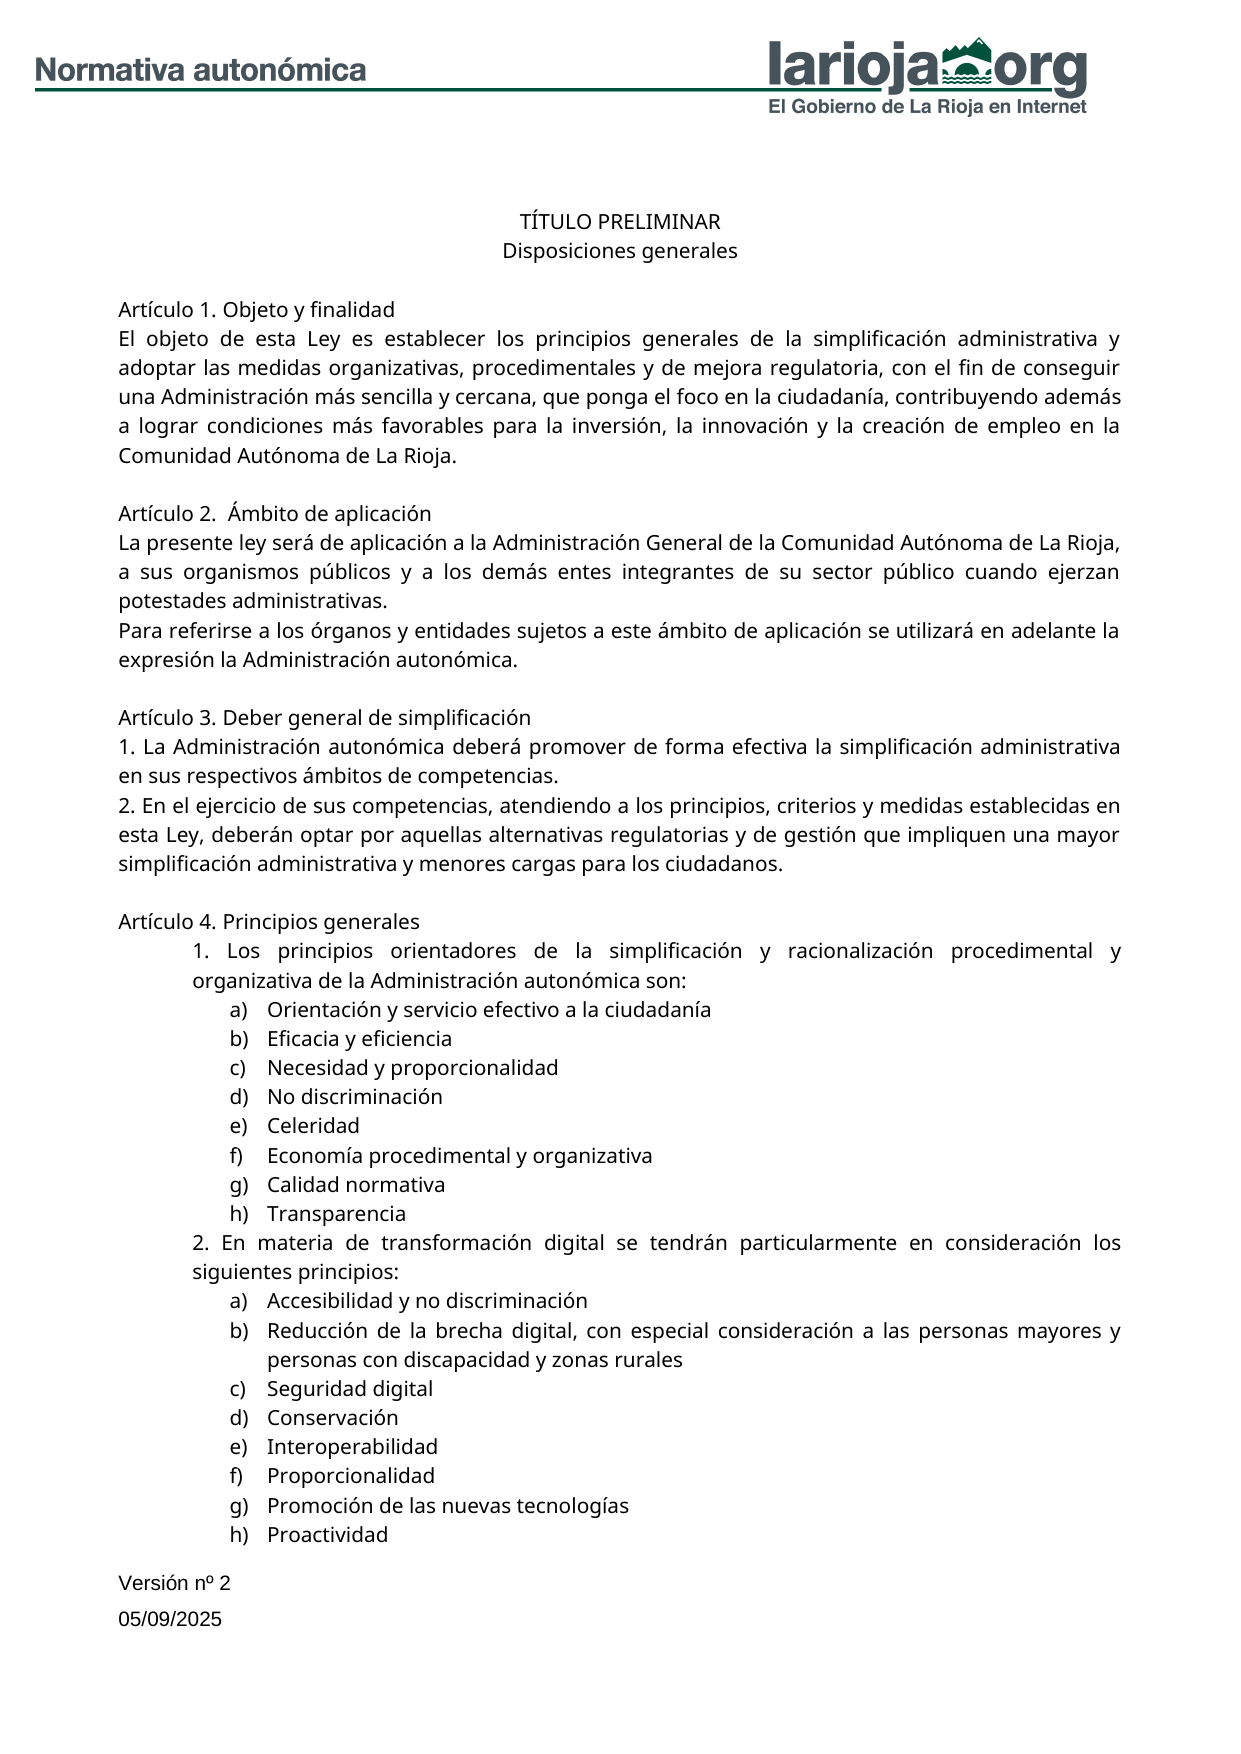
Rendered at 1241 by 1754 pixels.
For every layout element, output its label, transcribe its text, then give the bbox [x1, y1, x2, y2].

list Transparencia [229, 1198, 1122, 1227]
list Objeto y finalidad [118, 294, 1122, 323]
list Principios generales [118, 906, 1122, 936]
subtitle TÍTULO PRELIMINAR [118, 206, 1122, 236]
list Conservación [229, 1402, 1122, 1431]
text El objeto de esta Ley es establecer los principios generales de la simplificación administrativa y adoptar las medidas organizativas, procedimentales y de mejora regulatoria, con el fin de conseguir una Administración más sencilla y cercana, que ponga el foco en la ciudadanía, contribuyendo además a lograr condiciones más favorables para la inversión, la innovación y la creación de empleo en la Comunidad Autónoma de La Rioja. [118, 323, 1122, 469]
text Para referirse a los órganos y entidades sujetos a este ámbito de aplicación se utilizará en adelante la expresión la Administración autonómica. [118, 615, 1122, 673]
list Ámbito de aplicación [118, 498, 1122, 527]
text 2. En materia de transformación digital se tendrán particularmente en consideración los siguientes principios: [192, 1227, 1122, 1286]
subtitle Disposiciones generales [118, 236, 1122, 265]
list Proactividad [229, 1519, 1122, 1548]
list No discriminación [229, 1081, 1122, 1111]
picture [31, 32, 1091, 121]
text 1. La Administración autonómica deberá promover de forma efectiva la simplificación administrativa en sus respectivos ámbitos de competencias. [118, 731, 1122, 790]
text 2. En el ejercicio de sus competencias, atendiendo a los principios, criterios y medidas establecidas en esta Ley, deberán optar por aquellas alternativas regulatorias y de gestión que impliquen una mayor simplificación administrativa y menores cargas para los ciudadanos. [118, 790, 1122, 877]
list Celeridad [229, 1111, 1122, 1140]
list Economía procedimental y organizativa [229, 1140, 1122, 1169]
list Interoperabilidad [229, 1431, 1122, 1461]
list Accesibilidad y no discriminación [229, 1286, 1122, 1315]
list Calidad normativa [229, 1169, 1122, 1198]
text La presente ley será de aplicación a la Administración General de la Comunidad Autónoma de La Rioja, a sus organismos públicos y a los demás entes integrantes de su sector público cuando ejerzan potestades administrativas. [118, 527, 1122, 615]
list Necesidad y proporcionalidad [229, 1052, 1122, 1081]
list Orientación y servicio efectivo a la ciudadanía [229, 994, 1122, 1023]
list Proporcionalidad [229, 1461, 1122, 1490]
text 1. Los principios orientadores de la simplificación y racionalización procedimental y organizativa de la Administración autonómica son: [192, 936, 1122, 994]
list Reducción de la brecha digital, con especial consideración a las personas mayores y personas con discapacidad y zonas rurales [229, 1315, 1122, 1373]
list Deber general de simplificación [118, 702, 1122, 731]
list Eficacia y eficiencia [229, 1023, 1122, 1052]
list Seguridad digital [229, 1373, 1122, 1402]
list Promoción de las nuevas tecnologías [229, 1490, 1122, 1519]
